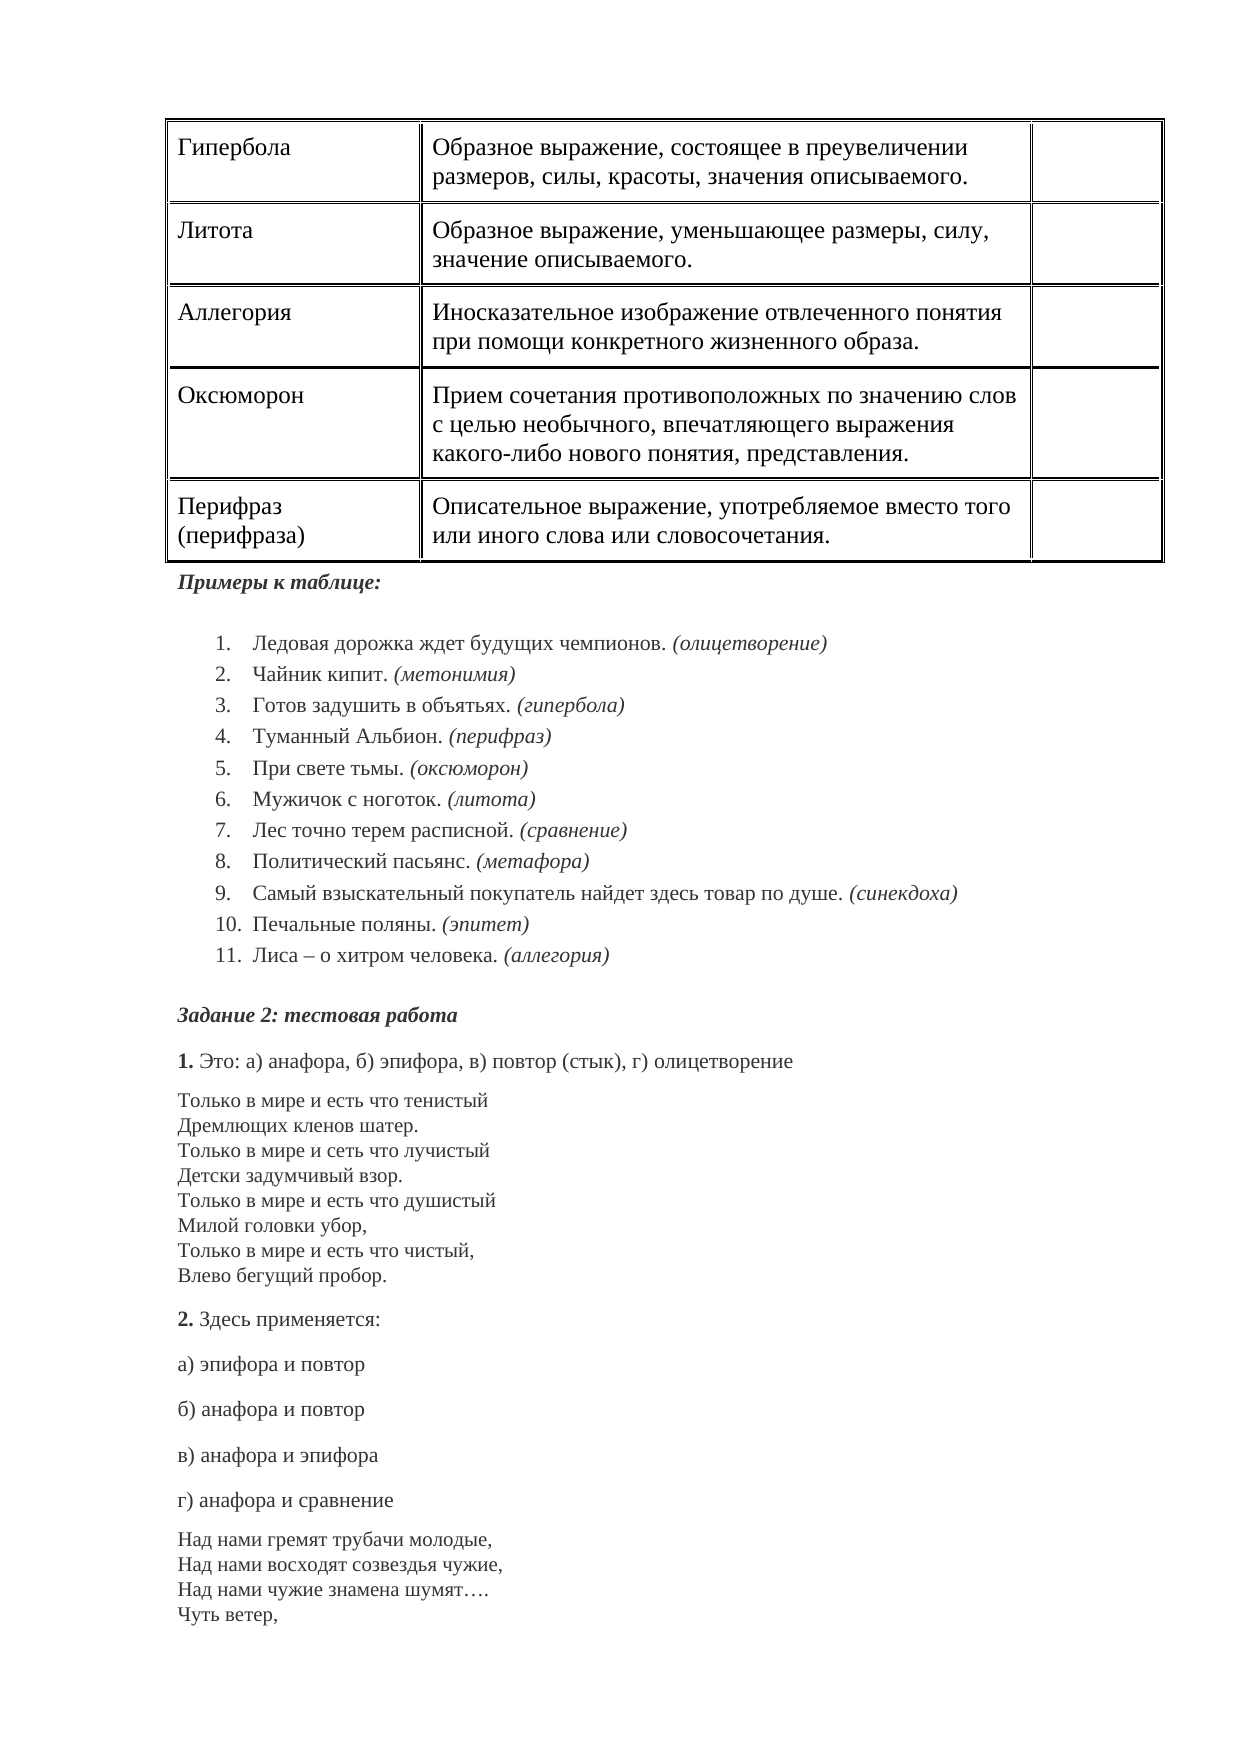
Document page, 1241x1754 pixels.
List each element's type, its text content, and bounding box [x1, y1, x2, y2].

table_cell [1031, 201, 1163, 283]
table_cell Образное выражение, уменьшающее размеры, силу, значение описываемого. [423, 204, 1030, 283]
list Самый взыскательный покупатель найдет здесь товар по душе. (синекдоха) [215, 873, 1152, 905]
text а) эпифора и повтор [177, 1345, 1152, 1376]
table_cell [1033, 283, 1162, 366]
list При свете тьмы. (оксюморон) [215, 748, 1152, 780]
list Лиса – о хитром человека. (аллегория) [215, 936, 1152, 967]
list Печальные поляны. (эпитет) [215, 905, 1152, 936]
list Туманный Альбион. (перифраз) [215, 717, 1152, 748]
table_cell [1031, 122, 1161, 201]
text Примеры к таблице: [177, 563, 1152, 594]
list Лес точно терем расписной. (сравнение) [215, 811, 1152, 842]
list Чайник кипит. (метонимия) [215, 655, 1152, 686]
text в) анафора и эпифора [177, 1436, 1152, 1467]
table_cell Иносказательное изображение отвлеченного понятия при помощи конкретного жизненного образа. [423, 287, 1030, 366]
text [177, 1526, 1152, 1626]
table_cell [1031, 477, 1162, 560]
table_cell Образное выражение, состоящее в преувеличении размеров, силы, красоты, значения описываемого. [421, 122, 1031, 201]
text г) анафора и сравнение [177, 1481, 1152, 1512]
table_cell Прием сочетания противоположных по значению слов с целью необычного, впечатляющего выражения какого-либо нового понятия, представления. [423, 369, 1030, 477]
list Ледовая дорожка ждет будущих чемпионов. (олицетворение) [215, 623, 1152, 655]
table_cell Литота [166, 201, 421, 283]
text Задание 2: тестовая работа [177, 996, 1152, 1028]
table_cell Аллегория [168, 283, 419, 366]
table_cell [1033, 366, 1161, 477]
list Мужичок с ноготок. (литота) [215, 780, 1152, 811]
table_cell Описательное выражение, употребляемое вместо того или иного слова или словосочетания. [421, 481, 1031, 560]
text б) анафора и повтор [177, 1390, 1152, 1421]
table_cell Гипербола [168, 120, 421, 201]
list Готов задушить в объятьях. (гипербола) [215, 686, 1152, 717]
text 2. Здесь применяется: [177, 1299, 1152, 1331]
table_cell Перифраз (перифраза) [168, 477, 421, 560]
table_cell Оксюморон [168, 366, 419, 477]
text 1. Это: а) анафора, б) эпифора, в) повтор (стык), г) олицетворение [177, 1042, 1152, 1073]
list Политический пасьянс. (метафора) [215, 842, 1152, 873]
text Только в мире и есть что тенистый Дремлющих кленов шатер. Только в мире и сеть что лучистый Детски задумчивый взор. Только в мире и есть что душистый Милой головки убор, Только в мире и есть что чистый, Влево бегущий пробор. [177, 1087, 1152, 1287]
